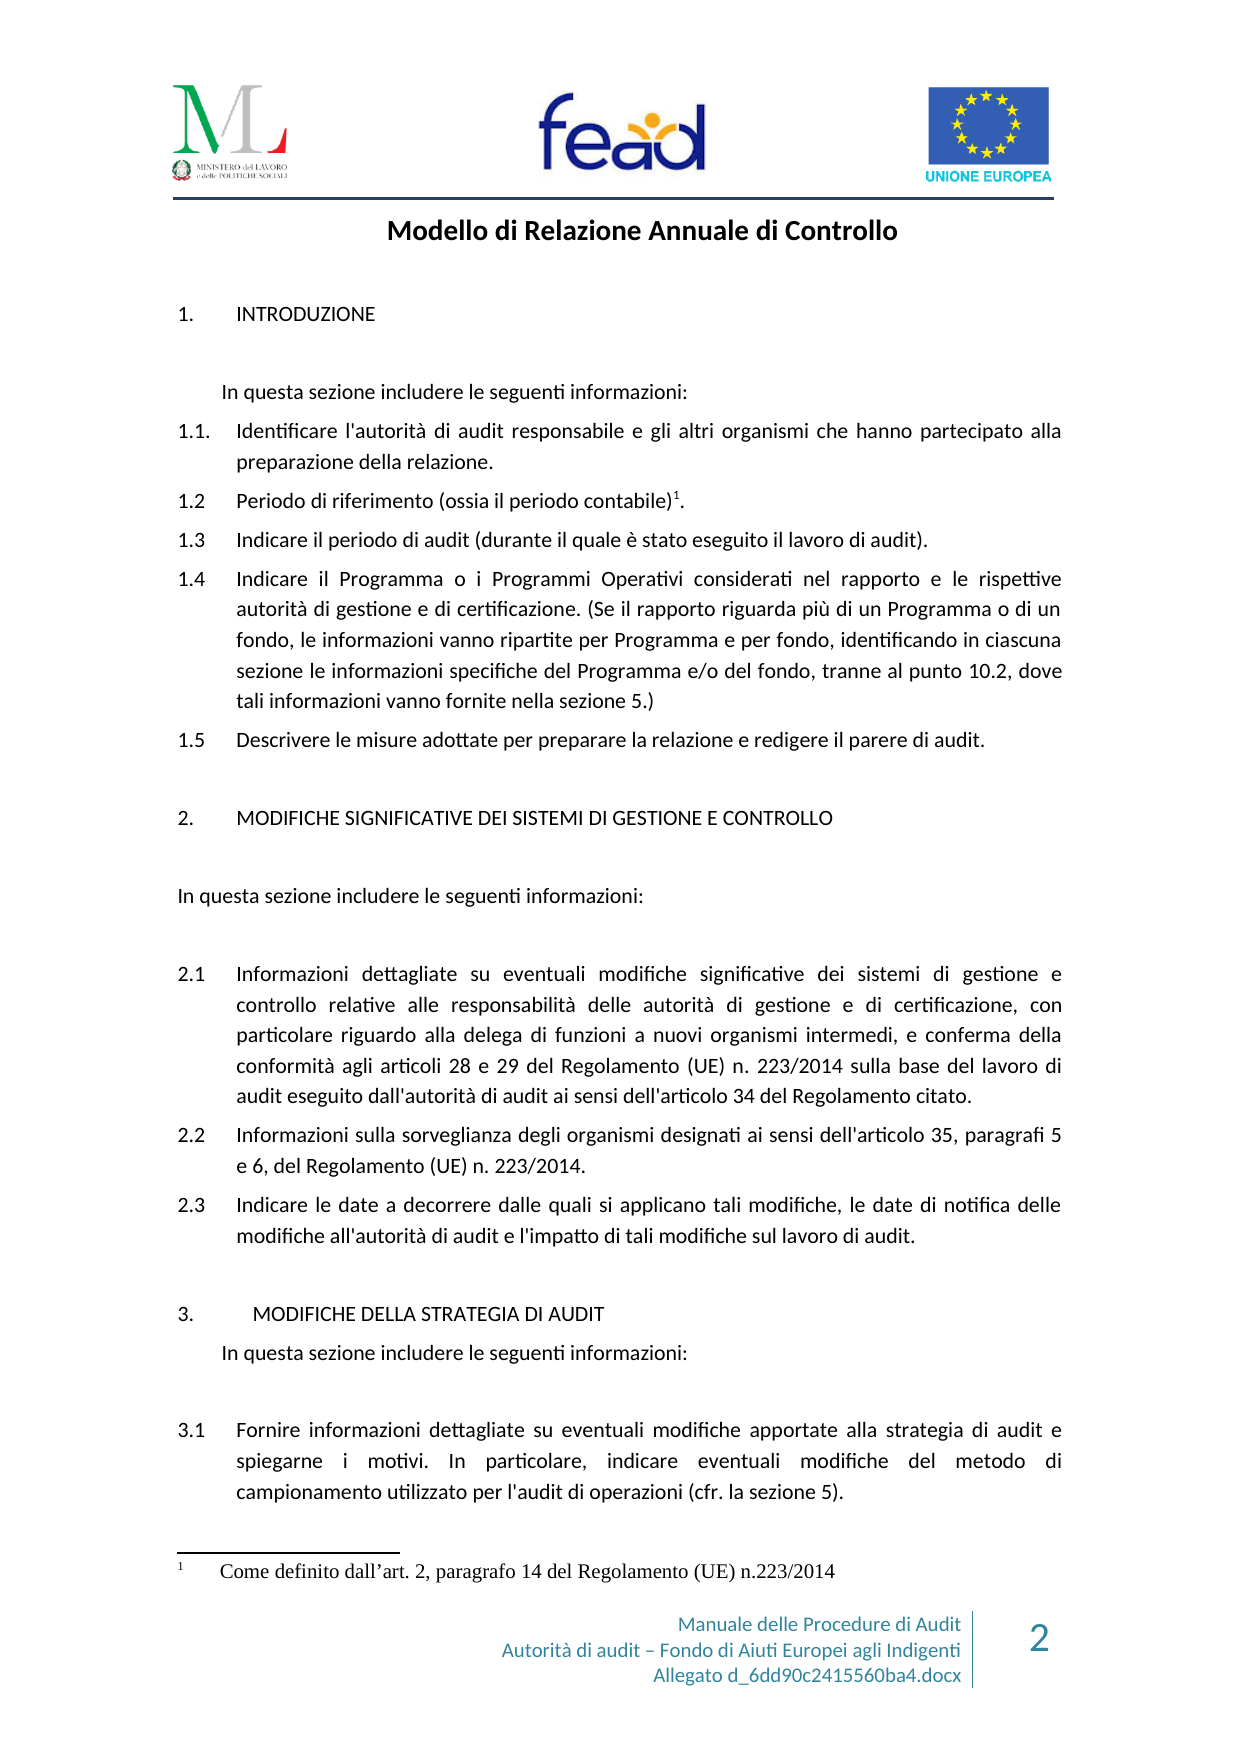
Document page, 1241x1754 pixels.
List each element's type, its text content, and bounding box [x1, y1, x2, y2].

text 3.1 Fornire informazioni dettagliate su eventuali modifiche apportate alla strategia di audit e spiegarne i motivi. In particolare, indicare eventuali modifiche del metodo di campionamento utilizzato per l'audit di operazioni (cfr. la sezione 5). [177, 1417, 1063, 1504]
text 1.1. Identificare l'autorità di audit responsabile e gli altri organismi che hanno partecipato alla preparazione della relazione. [177, 417, 1063, 475]
list INTRODUZIONE [177, 301, 1063, 327]
picture [530, 81, 715, 182]
text 2.3 Indicare le date a decorrere dalle quali si applicano tali modifiche, le date di notifica delle modifiche all'autorità di audit e l'impatto di tali modifiche sul lavoro di audit. [177, 1191, 1063, 1248]
list MODIFICHE DELLA STRATEGIA DI AUDIT [177, 1300, 1063, 1326]
text 2.1 Informazioni dettagliate su eventuali modifiche significative dei sistemi di gestione e controllo relative alle responsabilità delle autorità di gestione e di certificazione, con particolare riguardo alla delega di funzioni a nuovi organismi intermedi, e conferma della conformità agli articoli 28 e 29 del Regolamento (UE) n. 223/2014 sulla base del lavoro di audit eseguito dall'autorità di audit ai sensi dell'articolo 34 del Regolamento citato. [177, 960, 1063, 1109]
text Modello di Relazione Annuale di Controllo [177, 212, 1063, 248]
picture [172, 85, 287, 181]
text 1.2 Periodo di riferimento (ossia il periodo contabile). [177, 487, 1063, 514]
text 1.3 Indicare il periodo di audit (durante il quale è stato eseguito il lavoro di audit). [177, 526, 1063, 553]
text In questa sezione includere le seguenti informazioni: [177, 378, 1063, 405]
text In questa sezione includere le seguenti informazioni: [177, 1339, 1063, 1365]
text 1.5 Descrivere le misure adottate per preparare la relazione e redigere il parere di audit. [177, 726, 1063, 753]
text 2.2 Informazioni sulla sorveglianza degli organismi designati ai sensi dell'articolo 35, paragrafi 5 e 6, del Regolamento (UE) n. 223/2014. [177, 1122, 1063, 1179]
text 1.4 Indicare il Programma o i Programmi Operativi considerati nel rapporto e le rispettive autorità di gestione e di certificazione. (Se il rapporto riguarda più di un Programma o di un fondo, le informazioni vanno ripartite per Programma e per fondo, identificando in ciascuna sezione le informazioni specifiche del Programma e/o del fondo, tranne al punto 10.2, dove tali informazioni vanno fornite nella sezione 5.) [177, 565, 1063, 714]
text In questa sezione includere le seguenti informazioni: [177, 882, 1063, 909]
list MODIFICHE SIGNIFICATIVE DEI SISTEMI DI GESTIONE E CONTROLLO [177, 804, 1063, 831]
